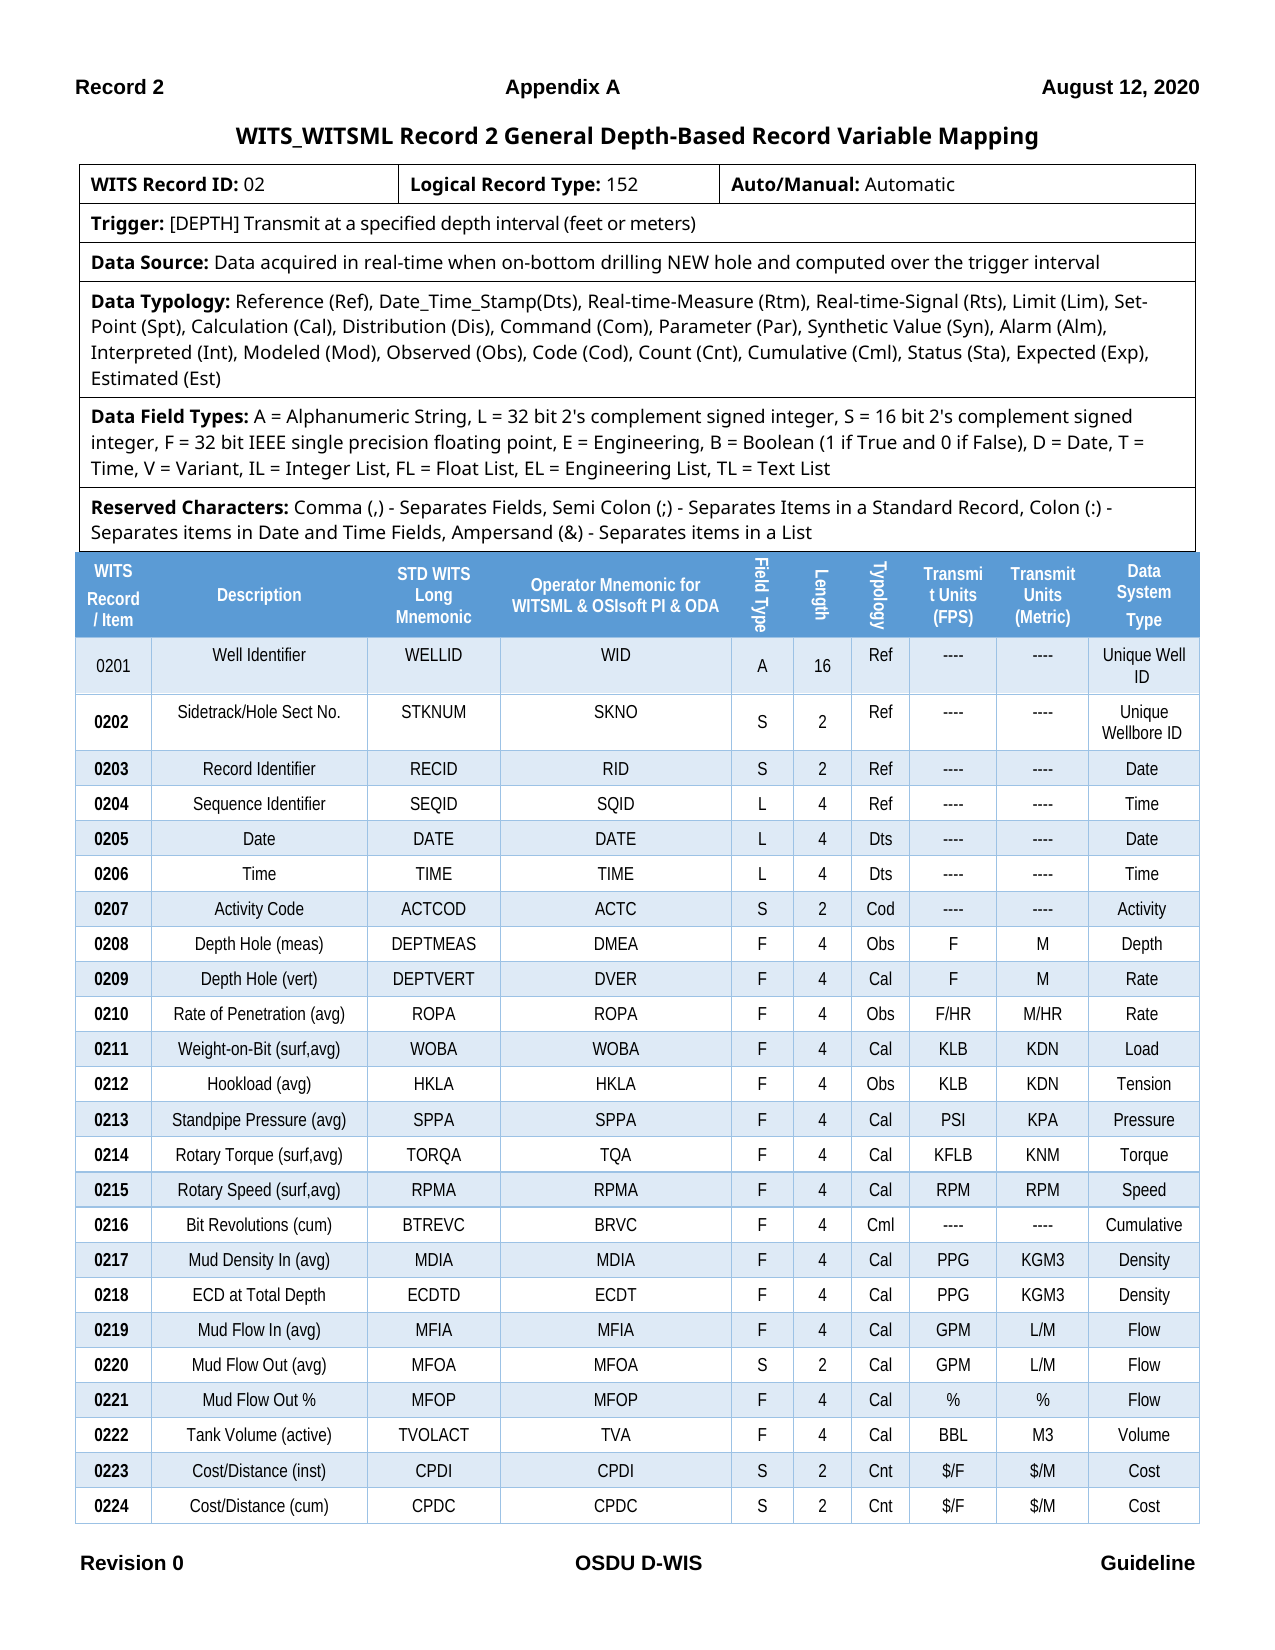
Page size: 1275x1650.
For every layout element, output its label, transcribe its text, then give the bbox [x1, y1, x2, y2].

table_cell 0219 [76, 1313, 151, 1347]
table_header Logical Record Type: 152 [399, 165, 719, 203]
table_cell A [732, 638, 793, 693]
table_cell Activity Code [152, 892, 367, 926]
table_cell $/M [997, 1488, 1088, 1522]
table_cell 4 [794, 786, 851, 820]
table_cell 0218 [76, 1278, 151, 1312]
table_cell S [732, 695, 793, 750]
table_cell MFIA [368, 1313, 500, 1347]
table_cell WID [501, 638, 731, 693]
table_cell RPMA [501, 1173, 731, 1206]
table_cell BBL [910, 1418, 996, 1452]
table_cell Data Typology: Reference (Ref), Date_Time_Stamp(Dts), Real-time-Measure (Rtm), Real-time-Signal (Rts), Limit (Lim), Set-Point (Spt), Calculation (Cal), Distribution (Dis), Command (Com), Parameter (Par), Synthetic Value (Syn), Alarm (Alm), Interpreted (Int), Modeled (Mod), Observed (Obs), Code (Cod), Count (Cnt), Cumulative (Cml), Status (Sta), Expected (Exp), Estimated (Est) [80, 282, 1195, 397]
table_cell F [732, 1383, 793, 1417]
table_cell Torque [1089, 1137, 1199, 1171]
table_header Transmit Units (FPS) [910, 553, 996, 637]
table_cell Cod [852, 892, 909, 926]
table_cell Cumulative [1089, 1208, 1199, 1242]
table_cell 4 [794, 1313, 851, 1347]
table_cell ---- [910, 786, 996, 820]
table_cell 4 [794, 1278, 851, 1312]
table_cell Obs [852, 997, 909, 1031]
table_cell ---- [997, 892, 1088, 926]
table_cell 0209 [76, 962, 151, 996]
table_cell 0208 [76, 927, 151, 961]
table_cell M [997, 962, 1088, 996]
table_cell $/F [910, 1488, 996, 1522]
table_cell F [732, 1313, 793, 1347]
table_cell Record Identifier [152, 751, 367, 785]
table_cell 0216 [76, 1208, 151, 1242]
table_cell WOBA [501, 1032, 731, 1066]
table_cell 0205 [76, 821, 151, 855]
table_cell RPMA [368, 1173, 500, 1206]
table_cell 4 [794, 1102, 851, 1136]
table_cell F [732, 927, 793, 961]
table_cell Cal [852, 1383, 909, 1417]
table_cell BTREVC [368, 1208, 500, 1242]
table_cell SPPA [501, 1102, 731, 1136]
table_cell Tension [1089, 1067, 1199, 1101]
table_cell 4 [794, 821, 851, 855]
table_cell TORQA [368, 1137, 500, 1171]
table_cell F [732, 1278, 793, 1312]
table_cell MFOP [368, 1383, 500, 1417]
table_cell MDIA [368, 1243, 500, 1277]
table_cell ECD at Total Depth [152, 1278, 367, 1312]
table_cell WOBA [368, 1032, 500, 1066]
table_cell Rate of Penetration (avg) [152, 997, 367, 1031]
table_cell 0224 [76, 1488, 151, 1522]
table_cell 4 [794, 1032, 851, 1066]
table_cell KPA [997, 1102, 1088, 1136]
table_cell 4 [794, 1173, 851, 1206]
table_cell 0202 [76, 695, 151, 750]
table_cell Rotary Torque (surf,avg) [152, 1137, 367, 1171]
table_cell Ref [852, 638, 909, 693]
table_cell ---- [910, 695, 996, 750]
table_cell Sequence Identifier [152, 786, 367, 820]
table_cell Flow [1089, 1383, 1199, 1417]
table_cell Dts [852, 856, 909, 891]
table_cell M/HR [997, 997, 1088, 1031]
table_cell RID [501, 751, 731, 785]
table_cell 2 [794, 1348, 851, 1382]
table_cell TIME [501, 856, 731, 891]
table_cell L [732, 856, 793, 891]
table_cell 4 [794, 1208, 851, 1242]
table_cell Cost/Distance (inst) [152, 1453, 367, 1487]
table_cell 0206 [76, 856, 151, 891]
table_cell ---- [997, 1208, 1088, 1242]
table_cell RPM [910, 1173, 996, 1206]
table_cell HKLA [501, 1067, 731, 1101]
table_cell Speed [1089, 1173, 1199, 1206]
table_header WITS Record / Item [76, 553, 151, 637]
table_cell Cal [852, 1348, 909, 1382]
table_cell Cal [852, 1173, 909, 1206]
table_cell 2 [794, 1453, 851, 1487]
table_cell Dts [852, 821, 909, 855]
table_cell Mud Flow In (avg) [152, 1313, 367, 1347]
table_cell ---- [997, 751, 1088, 785]
table_cell Unique Wellbore ID [1089, 695, 1199, 750]
table_cell L/M [997, 1313, 1088, 1347]
table_cell ---- [910, 856, 996, 891]
table_cell $/M [997, 1453, 1088, 1487]
table_cell DEPTMEAS [368, 927, 500, 961]
table_cell M [997, 927, 1088, 961]
table_cell Cnt [852, 1453, 909, 1487]
table_cell ---- [997, 786, 1088, 820]
table_cell DEPTVERT [368, 962, 500, 996]
table_cell Cal [852, 1032, 909, 1066]
table_cell CPDC [368, 1488, 500, 1522]
table_cell Cal [852, 1418, 909, 1452]
table_cell Cnt [852, 1488, 909, 1522]
table_cell F [910, 927, 996, 961]
table_cell Cal [852, 1243, 909, 1277]
table_cell Rate [1089, 997, 1199, 1031]
table_cell F [732, 1137, 793, 1171]
table_cell PPG [910, 1243, 996, 1277]
table_cell Sidetrack/Hole Sect No. [152, 695, 367, 750]
table_cell 4 [794, 997, 851, 1031]
table_cell KLB [910, 1032, 996, 1066]
table_cell 4 [794, 962, 851, 996]
table_cell Cost [1089, 1453, 1199, 1487]
table_cell MDIA [501, 1243, 731, 1277]
table_cell Date [152, 821, 367, 855]
table_cell Reserved Characters: Comma (,) - Separates Fields, Semi Colon (;) - Separates Items in a Standard Record, Colon (:) - Separates items in Date and Time Fields, Ampersand (&) - Separates items in a List [80, 488, 1195, 551]
table_cell DATE [368, 821, 500, 855]
table_cell Load [1089, 1032, 1199, 1066]
subtitle WITS_WITSML Record 2 General Depth-Based Record Variable Mapping [75, 120, 1200, 151]
table_cell $/F [910, 1453, 996, 1487]
table_cell Flow [1089, 1348, 1199, 1382]
table_cell ---- [910, 638, 996, 693]
table_cell 0221 [76, 1383, 151, 1417]
table_cell 0204 [76, 786, 151, 820]
table_cell Cal [852, 1137, 909, 1171]
table_cell M3 [997, 1418, 1088, 1452]
table_cell HKLA [368, 1067, 500, 1101]
table_cell 2 [794, 751, 851, 785]
table_cell % [910, 1383, 996, 1417]
table_cell Pressure [1089, 1102, 1199, 1136]
table_cell ROPA [501, 997, 731, 1031]
table_header Transmit Units (Metric) [997, 553, 1088, 637]
table_cell L/M [997, 1348, 1088, 1382]
table_cell S [732, 1453, 793, 1487]
table_cell KNM [997, 1137, 1088, 1171]
table_cell 2 [794, 892, 851, 926]
table_cell Cml [852, 1208, 909, 1242]
table_cell RECID [368, 751, 500, 785]
table_cell F [732, 1208, 793, 1242]
table_cell Depth [1089, 927, 1199, 961]
table_cell Time [152, 856, 367, 891]
table_cell 2 [794, 1488, 851, 1522]
table_cell Rate [1089, 962, 1199, 996]
table_cell CPDI [501, 1453, 731, 1487]
table_cell Date [1089, 821, 1199, 855]
table_cell Data Source: Data acquired in real-time when on-bottom drilling NEW hole and computed over the trigger interval [80, 243, 1195, 281]
table_cell 0220 [76, 1348, 151, 1382]
table_cell 4 [794, 1137, 851, 1171]
table_cell TQA [501, 1137, 731, 1171]
table_cell Trigger: [DEPTH] Transmit at a specified depth interval (feet or meters) [80, 204, 1195, 242]
table_cell ---- [997, 856, 1088, 891]
table_cell 0203 [76, 751, 151, 785]
table_cell KLB [910, 1067, 996, 1101]
table_cell Cal [852, 1313, 909, 1347]
table_cell Flow [1089, 1313, 1199, 1347]
table_cell 4 [794, 1243, 851, 1277]
table_header Auto/Manual: Automatic [720, 165, 1195, 203]
table_cell Cal [852, 962, 909, 996]
table_cell 0207 [76, 892, 151, 926]
table_cell 2 [794, 695, 851, 750]
table_header Typology [852, 553, 909, 637]
table_cell 16 [794, 638, 851, 693]
table_cell Hookload (avg) [152, 1067, 367, 1101]
table_cell Activity [1089, 892, 1199, 926]
table_header WITS Record ID: 02 [80, 165, 398, 203]
table_cell 4 [794, 856, 851, 891]
table_cell STKNUM [368, 695, 500, 750]
table_cell WELLID [368, 638, 500, 693]
table_cell 0211 [76, 1032, 151, 1066]
table_header Description [152, 553, 367, 637]
table_cell SEQID [368, 786, 500, 820]
table_cell DVER [501, 962, 731, 996]
table_cell Depth Hole (meas) [152, 927, 367, 961]
table_header Operator Mnemonic for WITSML & OSIsoft PI & ODA [501, 553, 731, 637]
table_cell RPM [997, 1173, 1088, 1206]
table_cell GPM [910, 1313, 996, 1347]
table_cell Tank Volume (active) [152, 1418, 367, 1452]
table_cell MFOA [501, 1348, 731, 1382]
table_cell Weight-on-Bit (surf,avg) [152, 1032, 367, 1066]
table_cell PPG [910, 1278, 996, 1312]
table_cell F [732, 997, 793, 1031]
table_cell S [732, 892, 793, 926]
table_cell Standpipe Pressure (avg) [152, 1102, 367, 1136]
table_cell F [732, 1067, 793, 1101]
table_header Data System Type [1089, 553, 1199, 637]
table_cell Cal [852, 1102, 909, 1136]
table_cell S [732, 751, 793, 785]
table_cell Well Identifier [152, 638, 367, 693]
table_cell L [732, 786, 793, 820]
table_cell Rotary Speed (surf,avg) [152, 1173, 367, 1206]
table_cell TIME [368, 856, 500, 891]
table_cell Cal [852, 1278, 909, 1312]
table_cell Depth Hole (vert) [152, 962, 367, 996]
table_cell Time [1089, 786, 1199, 820]
table_cell 0214 [76, 1137, 151, 1171]
table_cell Ref [852, 786, 909, 820]
table_cell TVA [501, 1418, 731, 1452]
table_cell KFLB [910, 1137, 996, 1171]
table_cell L [732, 821, 793, 855]
table_cell F [732, 962, 793, 996]
table_cell ---- [910, 821, 996, 855]
table_cell S [732, 1488, 793, 1522]
table_cell 4 [794, 1067, 851, 1101]
table_cell F [732, 1418, 793, 1452]
table_cell KDN [997, 1067, 1088, 1101]
table_cell Bit Revolutions (cum) [152, 1208, 367, 1242]
table_cell ROPA [368, 997, 500, 1031]
table_cell MFOP [501, 1383, 731, 1417]
table_cell Cost/Distance (cum) [152, 1488, 367, 1522]
table_header STD WITS Long Mnemonic [368, 553, 500, 637]
table_cell MFOA [368, 1348, 500, 1382]
table_cell Data Field Types: A = Alphanumeric String, L = 32 bit 2's complement signed integer, S = 16 bit 2's complement signed integer, F = 32 bit IEEE single precision floating point, E = Engineering, B = Boolean (1 if True and 0 if False), D = Date, T = Time, V = Variant, IL = Integer List, FL = Float List, EL = Engineering List, TL = Text List [80, 398, 1195, 487]
table_cell ---- [997, 821, 1088, 855]
table_cell 0212 [76, 1067, 151, 1101]
table_cell DMEA [501, 927, 731, 961]
table_cell Time [1089, 856, 1199, 891]
table_cell S [732, 1348, 793, 1382]
table_cell ACTCOD [368, 892, 500, 926]
table_cell KGM3 [997, 1278, 1088, 1312]
table_cell Mud Flow Out % [152, 1383, 367, 1417]
table_cell Density [1089, 1278, 1199, 1312]
table_cell ECDTD [368, 1278, 500, 1312]
table_cell Mud Flow Out (avg) [152, 1348, 367, 1382]
table_cell 4 [794, 927, 851, 961]
table_cell Volume [1089, 1418, 1199, 1452]
table_cell 0201 [76, 638, 151, 693]
table_cell Obs [852, 927, 909, 961]
table_cell ---- [910, 751, 996, 785]
table_cell F [732, 1032, 793, 1066]
table_cell Obs [852, 1067, 909, 1101]
table_cell Date [1089, 751, 1199, 785]
table_cell Mud Density In (avg) [152, 1243, 367, 1277]
table_cell DATE [501, 821, 731, 855]
table_cell 0223 [76, 1453, 151, 1487]
table_cell ---- [910, 1208, 996, 1242]
table_cell F [732, 1173, 793, 1206]
table_cell PSI [910, 1102, 996, 1136]
table_cell SPPA [368, 1102, 500, 1136]
table_cell ACTC [501, 892, 731, 926]
table_cell 0210 [76, 997, 151, 1031]
table_cell KDN [997, 1032, 1088, 1066]
table_cell ---- [997, 638, 1088, 693]
table_cell TVOLACT [368, 1418, 500, 1452]
table_cell Cost [1089, 1488, 1199, 1522]
table_cell KGM3 [997, 1243, 1088, 1277]
table_cell CPDI [368, 1453, 500, 1487]
table_cell SKNO [501, 695, 731, 750]
table_cell F/HR [910, 997, 996, 1031]
table_cell 4 [794, 1418, 851, 1452]
table_cell Unique Well ID [1089, 638, 1199, 693]
table_cell CPDC [501, 1488, 731, 1522]
table_cell BRVC [501, 1208, 731, 1242]
table_cell 0215 [76, 1173, 151, 1206]
table_cell 0213 [76, 1102, 151, 1136]
table_header Field Type [732, 553, 793, 637]
table_cell ---- [997, 695, 1088, 750]
table_cell F [732, 1102, 793, 1136]
table_cell F [910, 962, 996, 996]
table_cell SQID [501, 786, 731, 820]
table_cell MFIA [501, 1313, 731, 1347]
table_cell Ref [852, 751, 909, 785]
table_cell GPM [910, 1348, 996, 1382]
table_cell ECDT [501, 1278, 731, 1312]
table_cell 0222 [76, 1418, 151, 1452]
table_cell % [997, 1383, 1088, 1417]
table_cell 4 [794, 1383, 851, 1417]
table_cell Ref [852, 695, 909, 750]
table_cell ---- [910, 892, 996, 926]
table_cell F [732, 1243, 793, 1277]
table_cell Density [1089, 1243, 1199, 1277]
table_cell 0217 [76, 1243, 151, 1277]
table_header Length [794, 553, 851, 637]
